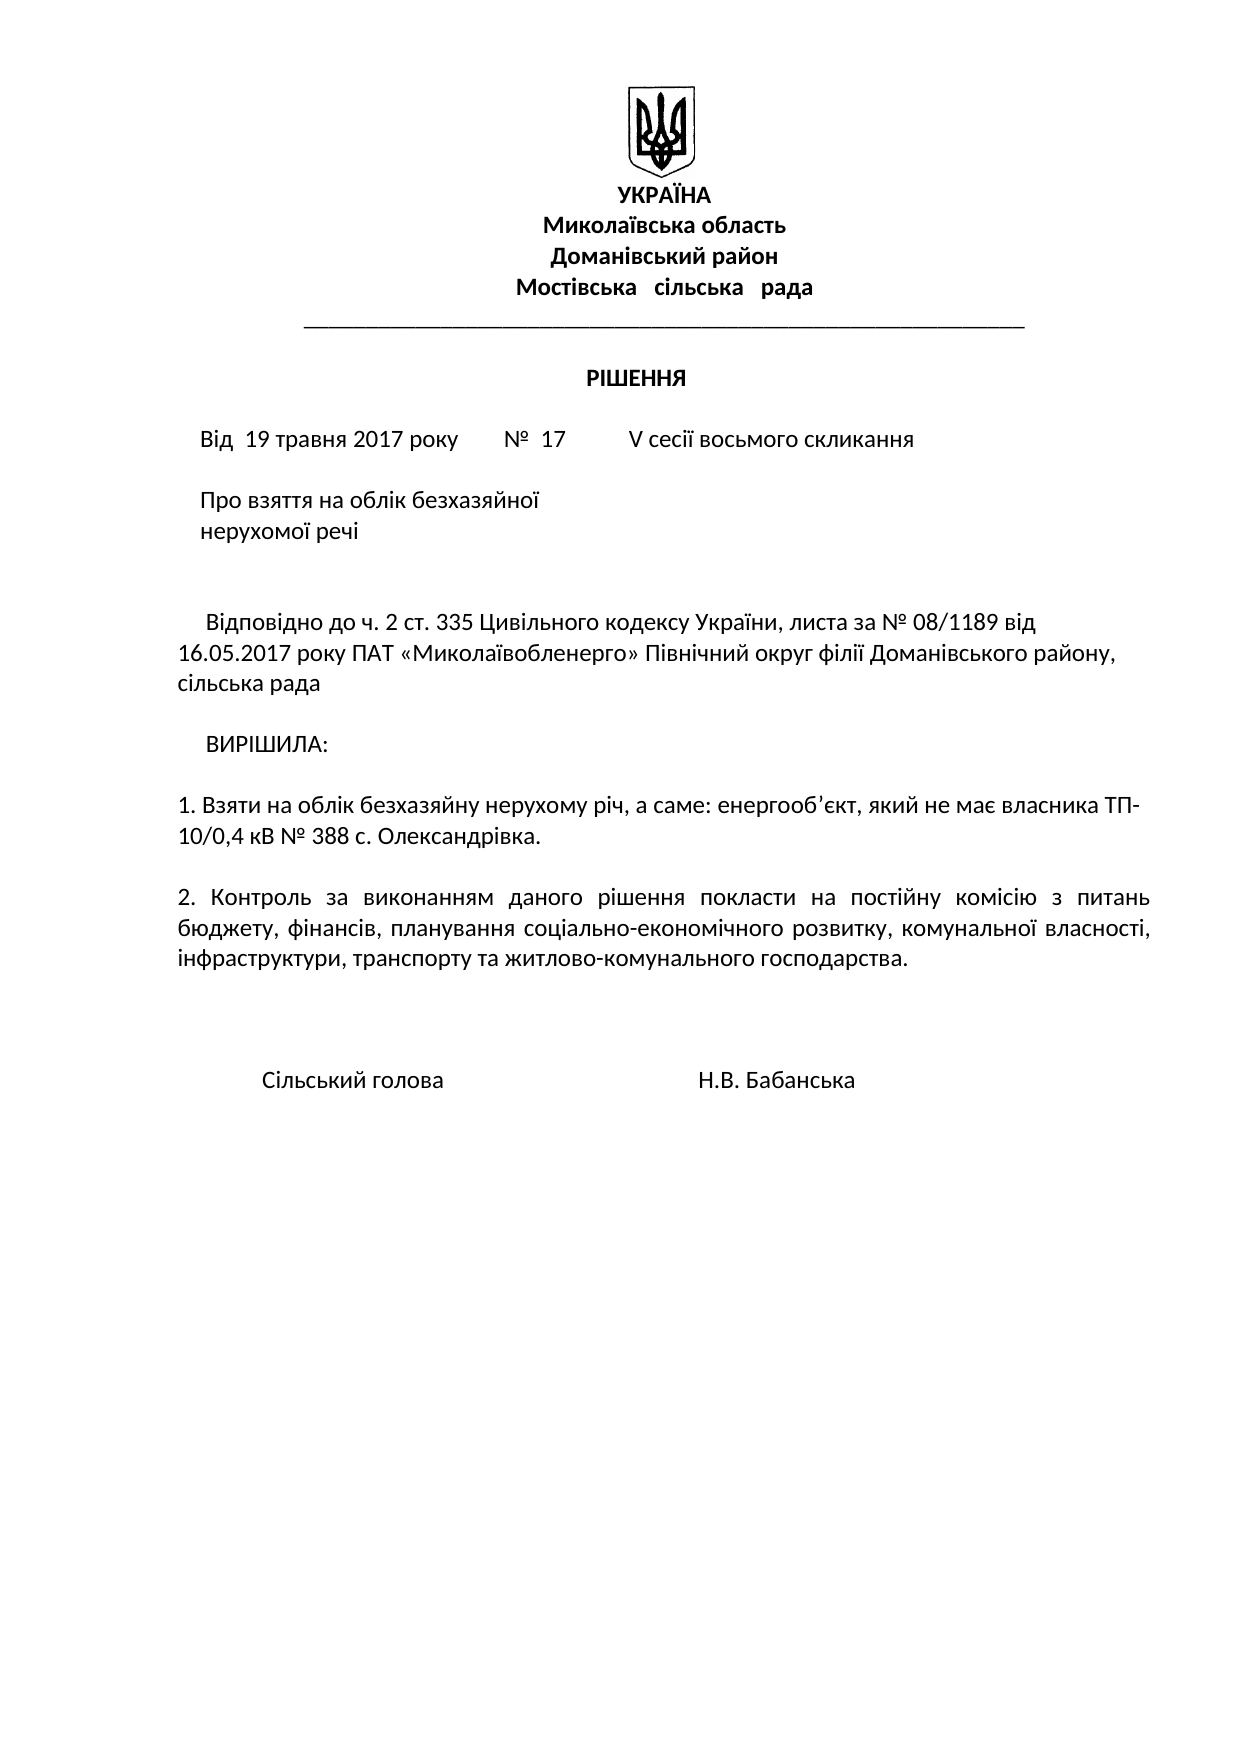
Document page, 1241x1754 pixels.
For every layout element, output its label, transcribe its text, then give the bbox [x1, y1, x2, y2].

text Миколаївська область [177, 210, 1152, 240]
text Мостівська сільська рада [177, 271, 1152, 301]
text Відповідно до ч. 2 ст. 335 Цивільного кодексу України, листа за № 08/1189 від 16.05.2017 року ПАТ «Миколаївобленерго» Північний округ філії Доманівського району, сільська рада [177, 606, 1152, 698]
text нерухомої речі [177, 515, 1152, 545]
text 1. Взяти на облік безхазяйну нерухому річ, а саме: енергооб’єкт, який не має власника ТП-10/0,4 кВ № 388 с. Олександрівка. [177, 789, 1152, 851]
text УКРАЇНА [177, 179, 1152, 210]
text Від 19 травня 2017 року № 17 V сесії восьмого скликання [177, 423, 1152, 454]
text Доманівський район [177, 240, 1152, 271]
text ВИРІШИЛА: [177, 728, 1152, 759]
text Сільський голова Н.В. Бабанська [177, 1064, 1152, 1095]
text Про взяття на облік безхазяйної [177, 484, 1152, 515]
text __________________________________________________________ [177, 301, 1152, 332]
text РІШЕННЯ [121, 362, 1152, 393]
text 2. Контроль за виконанням даного рішення покласти на постійну комісію з питань бюджету, фінансів, планування соціально-економічного розвитку, комунальної власності, інфраструктури, транспорту та житлово-комунального господарства. [177, 881, 1152, 973]
